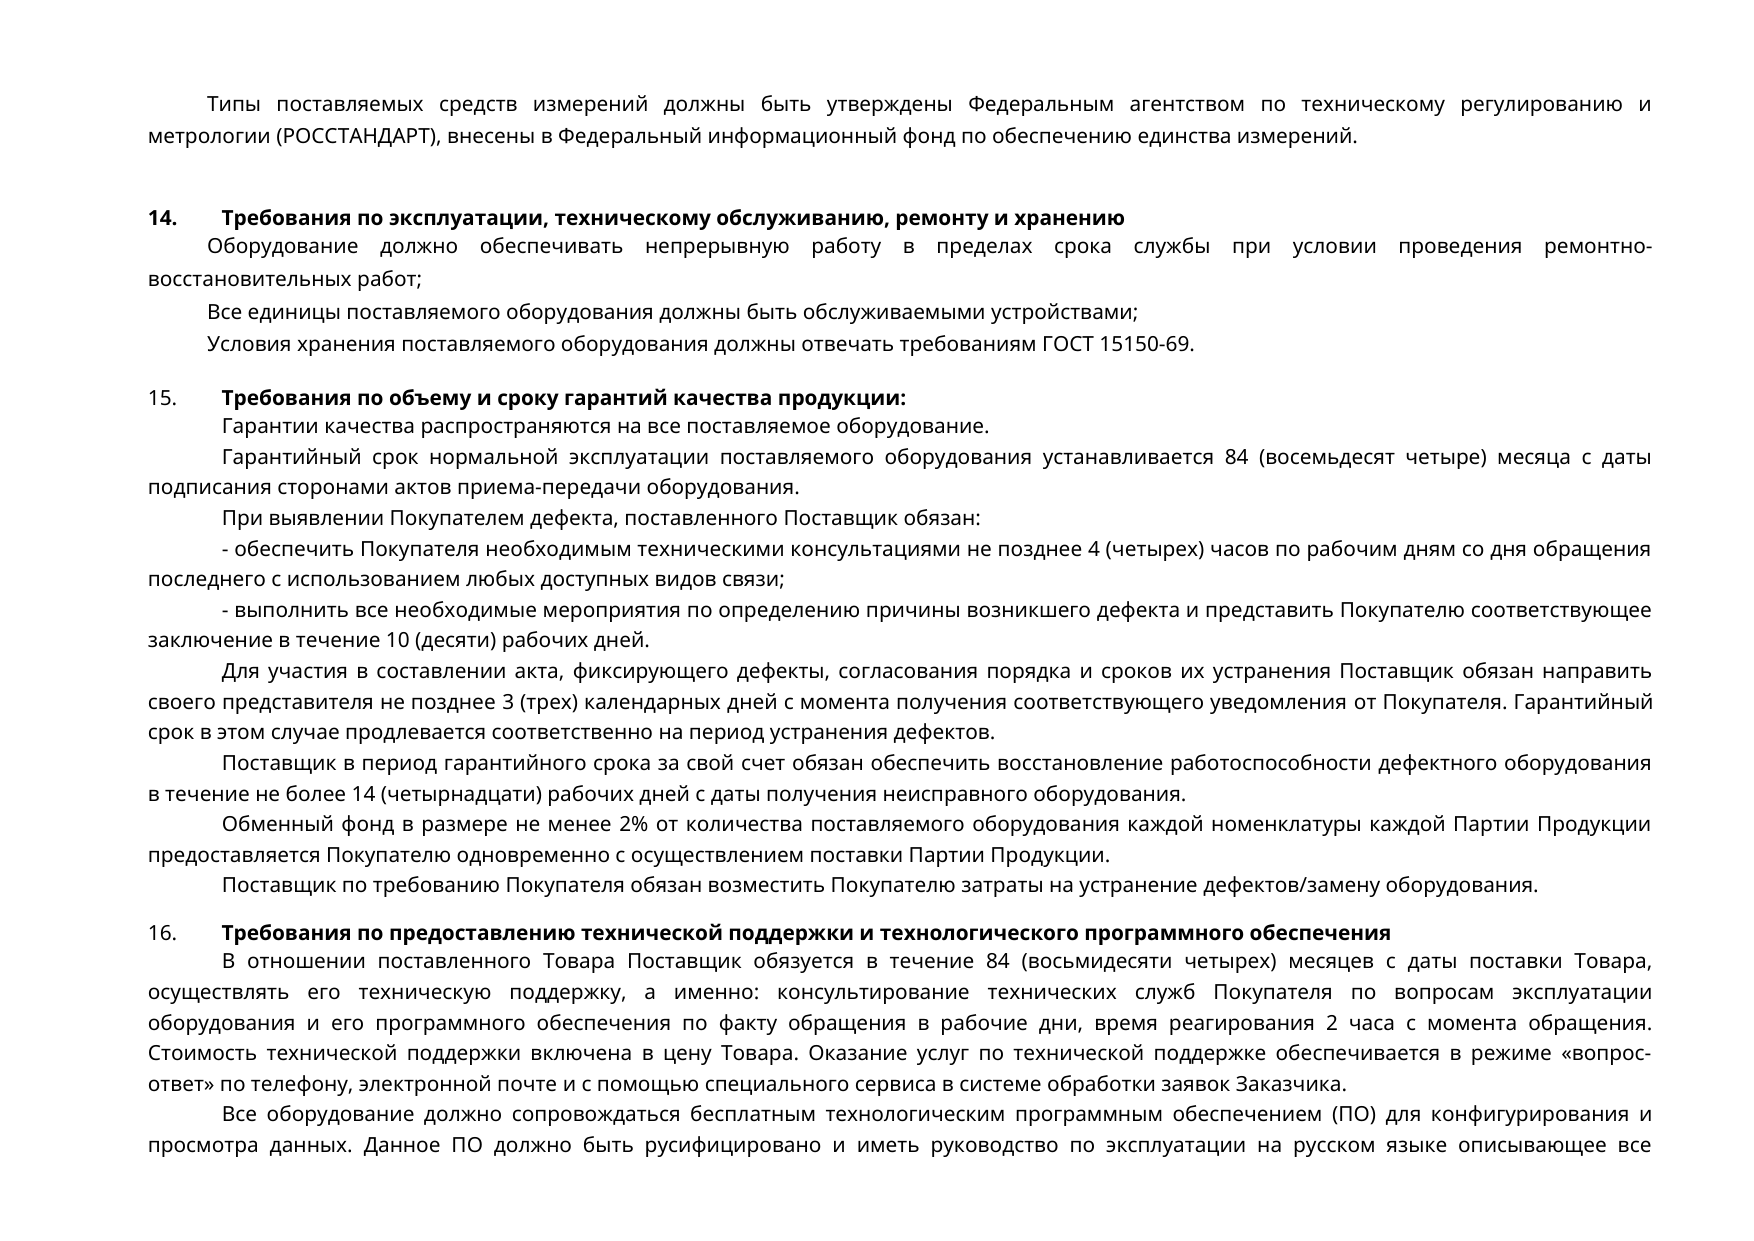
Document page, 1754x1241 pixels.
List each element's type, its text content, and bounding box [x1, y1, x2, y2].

text При выявлении Покупателем дефекта, поставленного Поставщик обязан: [148, 503, 1654, 532]
text Поставщик по требованию Покупателя обязан возместить Покупателю затраты на устранение дефектов/замену оборудования. [148, 871, 1654, 899]
text Обменный фонд в размере не менее 2% от количества поставляемого оборудования каждой номенклатуры каждой Партии Продукции предоставляется Покупателю одновременно с осуществлением поставки Партии Продукции. [148, 809, 1654, 868]
text - выполнить все необходимые мероприятия по определению причины возникшего дефекта и представить Покупателю соответствующее заключение в течение 10 (десяти) рабочих дней. [148, 595, 1654, 654]
text Типы поставляемых средств измерений должны быть утверждены Федеральным агентством по техническому регулированию и метрологии (РОССТАНДАРТ), внесены в Федеральный информационный фонд по обеспечению единства измерений. [148, 89, 1654, 150]
text Для участия в составлении акта, фиксирующего дефекты, согласования порядка и сроков их устранения Поставщик обязан направить своего представителя не позднее 3 (трех) календарных дней с момента получения соответствующего уведомления от Покупателя. Гарантийный срок в этом случае продлевается соответственно на период устранения дефектов. [148, 656, 1654, 746]
text Поставщик в период гарантийного срока за свой счет обязан обеспечить восстановление работоспособности дефектного оборудования в течение не более 14 (четырнадцати) рабочих дней с даты получения неисправного оборудования. [148, 748, 1654, 807]
text Гарантийный срок нормальной эксплуатации поставляемого оборудования устанавливается 84 (восемьдесят четыре) месяца с даты подписания сторонами актов приема-передачи оборудования. [148, 442, 1654, 501]
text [148, 1099, 1654, 1158]
text В отношении поставленного Товара Поставщик обязуется в течение 84 (восьмидесяти четырех) месяцев с даты поставки Товара, осуществлять его техническую поддержку, а именно: консультирование технических служб Покупателя по вопросам эксплуатации оборудования и его программного обеспечения по факту обращения в рабочие дни, время реагирования 2 часа с момента обращения. Стоимость технической поддержки включена в цену Товара. Оказание услуг по технической поддержке обеспечивается в режиме «вопрос-ответ» по телефону, электронной почте и с помощью специального сервиса в системе обработки заявок Заказчика. [148, 946, 1654, 1097]
text Условия хранения поставляемого оборудования должны отвечать требованиям ГОСТ 15150-69. [148, 329, 1654, 358]
list Требования по эксплуатации, техническому обслуживанию, ремонту и хранению [148, 203, 1654, 232]
text Все единицы поставляемого оборудования должны быть обслуживаемыми устройствами; [148, 297, 1654, 325]
list Требования по предоставлению технической поддержки и технологического программного обеспечения [148, 918, 1654, 946]
list Требования по объему и сроку гарантий качества продукции: [148, 383, 1654, 411]
text - обеспечить Покупателя необходимым техническими консультациями не позднее 4 (четырех) часов по рабочим дням со дня обращения последнего с использованием любых доступных видов связи; [148, 534, 1654, 593]
text Гарантии качества распространяются на все поставляемое оборудование. [148, 411, 1654, 440]
text Оборудование должно обеспечивать непрерывную работу в пределах срока службы при условии проведения ремонтно-восстановительных работ; [148, 232, 1654, 293]
